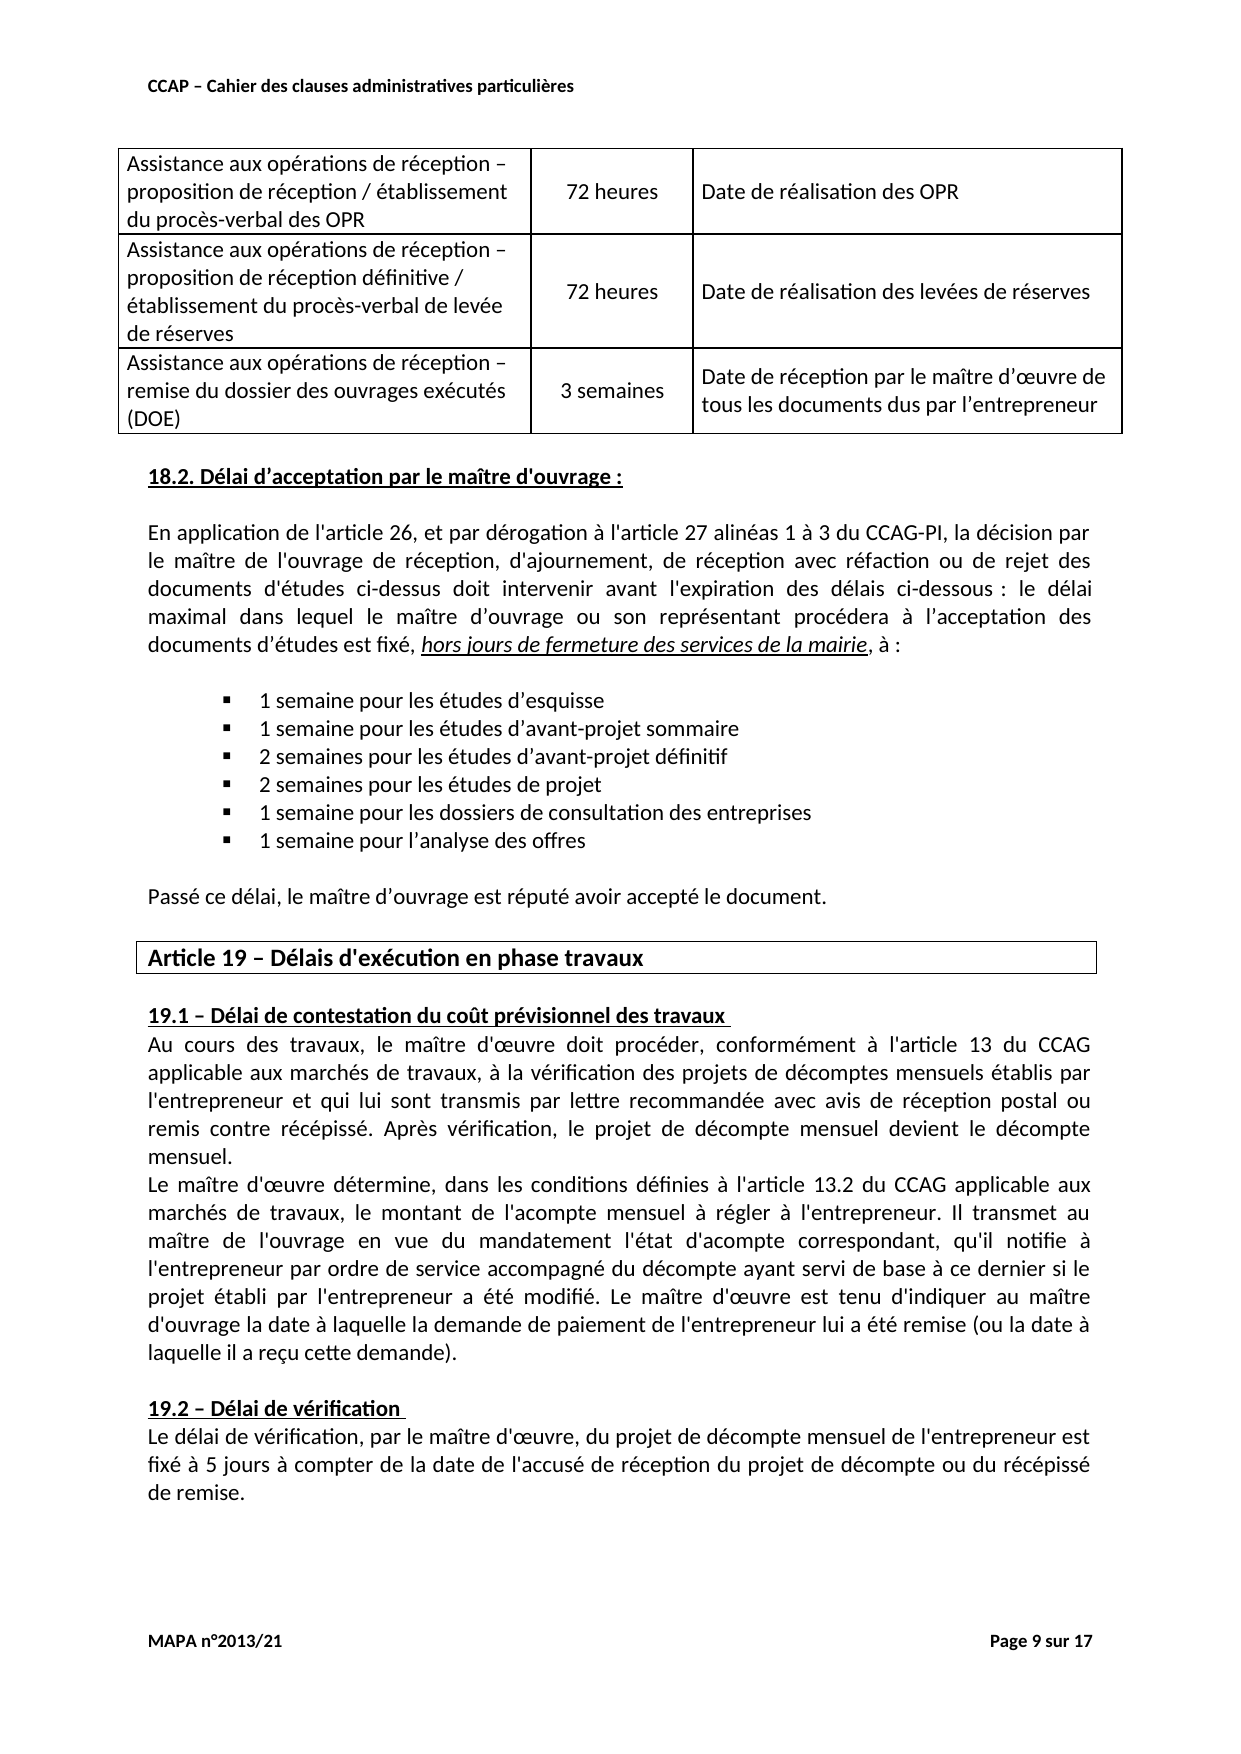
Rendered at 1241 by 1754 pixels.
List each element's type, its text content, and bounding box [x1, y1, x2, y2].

table_cell Date de réception par le maître d’œuvre de tous les documents dus par l’entrepreneur [694, 349, 1121, 433]
text 18.2. Délai d’acceptation par le maître d'ouvrage : [148, 462, 1092, 490]
list 1 semaine pour les dossiers de consultation des entreprises [221, 798, 1092, 826]
table_cell 72 heures [532, 235, 692, 347]
list 2 semaines pour les études d’avant-projet définitif [221, 742, 1092, 770]
subtitle 19.1 – Délai de contestation du coût prévisionnel des travaux [148, 1002, 1092, 1030]
text Au cours des travaux, le maître d'œuvre doit procéder, conformément à l'article 13 du CCAG applicable aux marchés de travaux, à la vérification des projets de décomptes mensuels établis par l'entrepreneur et qui lui sont transmis par lettre recommandée avec avis de réception postal ou remis contre récépissé. Après vérification, le projet de décompte mensuel devient le décompte mensuel. [148, 1030, 1092, 1170]
table_cell Assistance aux opérations de réception – proposition de réception / établissement du procès-verbal des OPR [119, 149, 530, 233]
text Passé ce délai, le maître d’ouvrage est réputé avoir accepté le document. [148, 882, 1092, 911]
list 1 semaine pour l’analyse des offres [221, 826, 1092, 854]
table_cell Date de réalisation des OPR [694, 149, 1121, 233]
subtitle 19.2 – Délai de vérification [148, 1394, 1092, 1422]
table_cell 3 semaines [532, 349, 692, 433]
list 2 semaines pour les études de projet [221, 770, 1092, 798]
table_cell 72 heures [532, 149, 692, 233]
text En application de l'article 26, et par dérogation à l'article 27 alinéas 1 à 3 du CCAG-PI, la décision par le maître de l'ouvrage de réception, d'ajournement, de réception avec réfaction ou de rejet des documents d'études ci-dessus doit intervenir avant l'expiration des délais ci-dessous : le délai maximal dans lequel le maître d’ouvrage ou son représentant procédera à l’acceptation des documents d’études est fixé, hors jours de fermeture des services de la mairie, à : [148, 518, 1092, 658]
table_cell Assistance aux opérations de réception – remise du dossier des ouvrages exécutés (DOE) [119, 349, 530, 433]
table_cell Assistance aux opérations de réception – proposition de réception définitive / établissement du procès-verbal de levée de réserves [119, 235, 530, 347]
text Le maître d'œuvre détermine, dans les conditions définies à l'article 13.2 du CCAG applicable aux marchés de travaux, le montant de l'acompte mensuel à régler à l'entrepreneur. Il transmet au maître de l'ouvrage en vue du mandatement l'état d'acompte correspondant, qu'il notifie à l'entrepreneur par ordre de service accompagné du décompte ayant servi de base à ce dernier si le projet établi par l'entrepreneur a été modifié. Le maître d'œuvre est tenu d'indiquer au maître d'ouvrage la date à laquelle la demande de paiement de l'entrepreneur lui a été remise (ou la date à laquelle il a reçu cette demande). [148, 1170, 1092, 1366]
text Le délai de vérification, par le maître d'œuvre, du projet de décompte mensuel de l'entrepreneur est fixé à 5 jours à compter de la date de l'accusé de réception du projet de décompte ou du récépissé de remise. [148, 1422, 1092, 1506]
list 1 semaine pour les études d’esquisse [221, 686, 1092, 714]
table_header Article 19 – Délais d'exécution en phase travaux [137, 942, 1096, 973]
list 1 semaine pour les études d’avant-projet sommaire [221, 714, 1092, 742]
table_cell Date de réalisation des levées de réserves [694, 235, 1121, 347]
